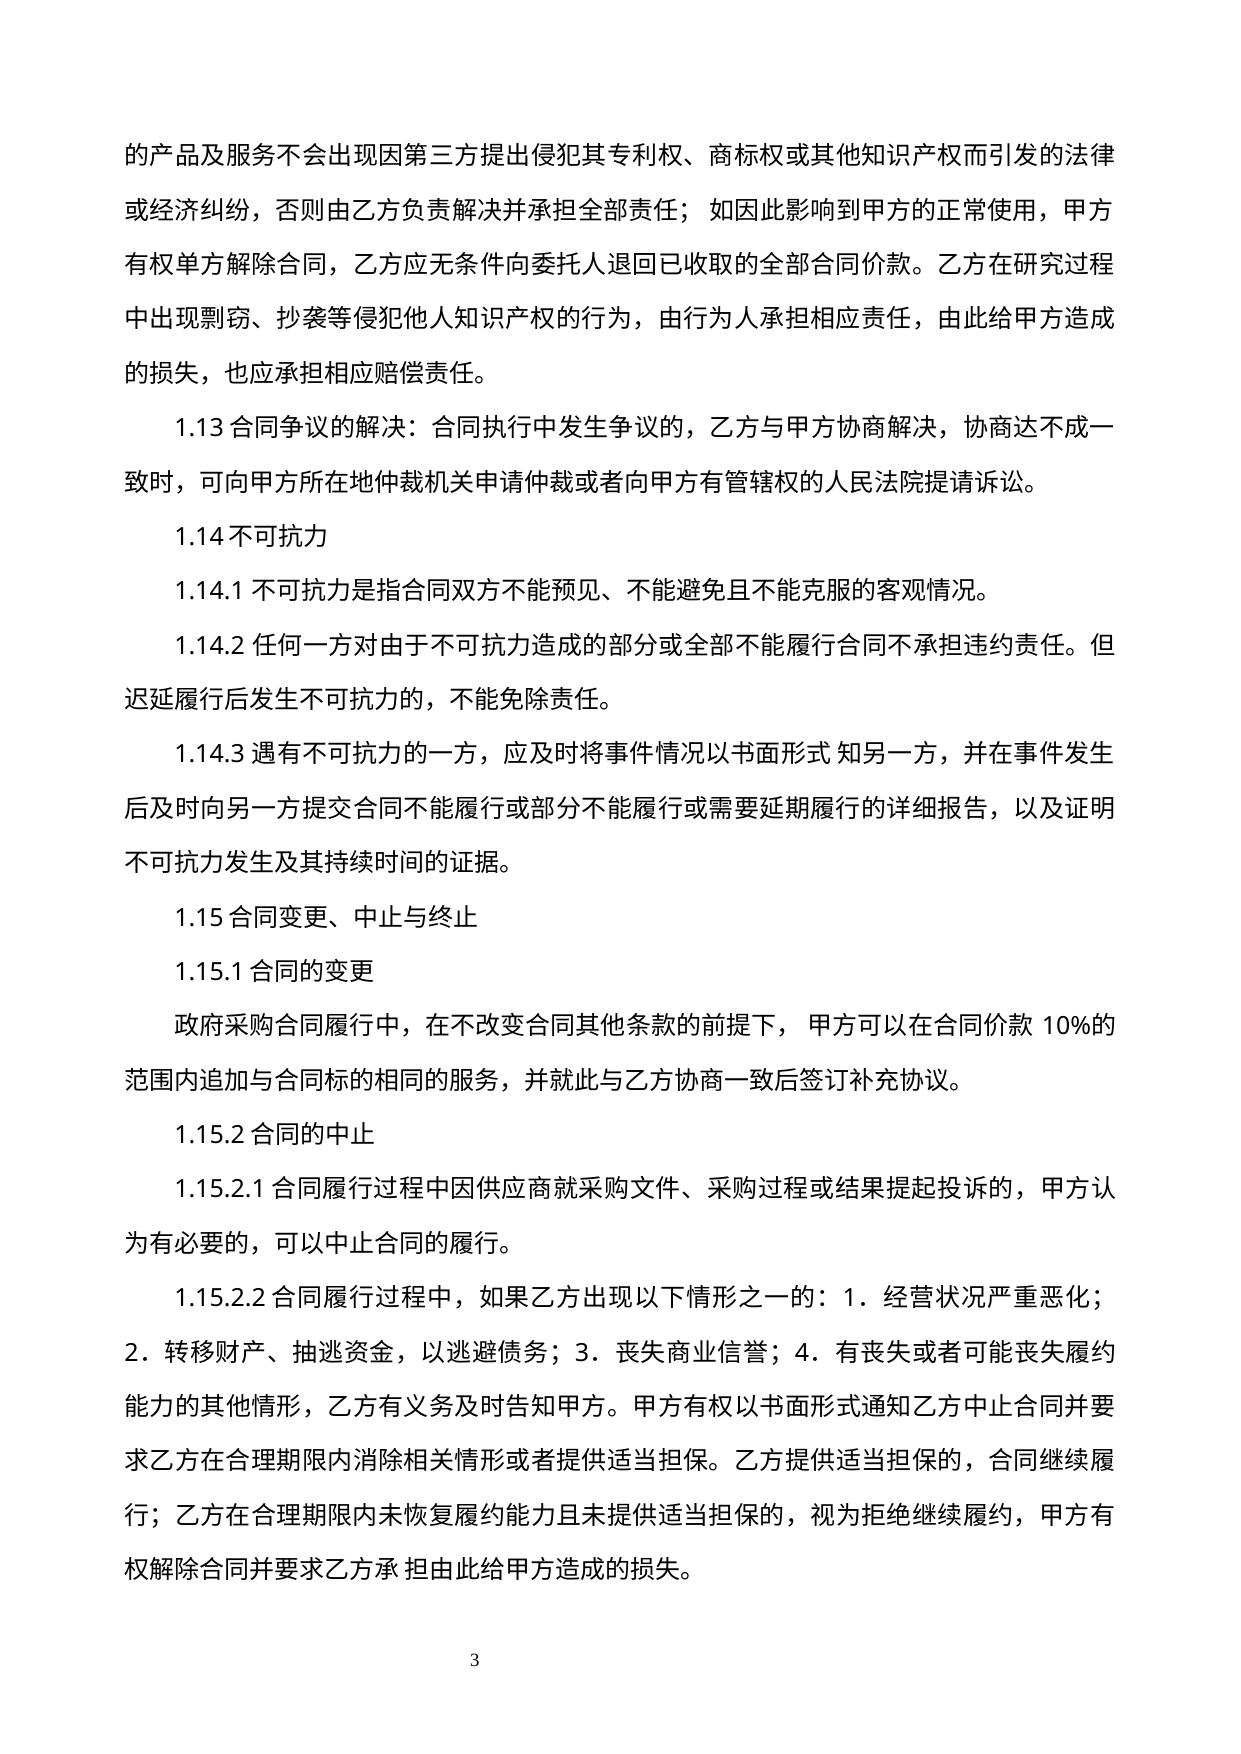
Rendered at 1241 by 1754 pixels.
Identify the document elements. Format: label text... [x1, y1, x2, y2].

text 政府采购合同履行中，在不改变合同其他条款的前提下， 甲方可以在合同价款10%的范围内追加与合同标的相同的服务，并就此与乙方协商一致后签订补充协议。 [124, 1006, 1116, 1096]
text 1.14不可抗力 [124, 516, 1116, 553]
text 1.15.1合同的变更 [124, 951, 1116, 988]
text 1.15.2.2合同履行过程中，如果乙方出现以下情形之一的：1．经营状况严重恶化；2．转移财产、抽逃资金，以逃避债务；3．丧失商业信誉；4．有丧失或者可能丧失履约能力的其他情形，乙方有义务及时告知甲方。甲方有权以书面形式通知乙方中止合同并要求乙方在合理期限内消除相关情形或者提供适当担保。乙方提供适当担保的，合同继续履行；乙方在合理期限内未恢复履约能力且未提供适当担保的，视为拒绝继续履约，甲方有权解除合同并要求乙方承 担由此给甲方造成的损失。 [124, 1278, 1116, 1586]
text 1.13合同争议的解决：合同执行中发生争议的，乙方与甲方协商解决，协商达不成一致时，可向甲方所在地仲裁机关申请仲裁或者向甲方有管辖权的人民法院提请诉讼。 [124, 408, 1116, 498]
text 1.15.2.1合同履行过程中因供应商就采购文件、采购过程或结果提起投诉的，甲方认为有必要的，可以中止合同的履行。 [124, 1169, 1116, 1259]
text 1.14.2 任何一方对由于不可抗力造成的部分或全部不能履行合同不承担违约责任。但迟延履行后发生不可抗力的，不能免除责任。 [124, 625, 1116, 716]
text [124, 136, 1116, 389]
text 1.14.1 不可抗力是指合同双方不能预见、不能避免且不能克服的客观情况。 [124, 571, 1116, 607]
text 1.14.3 遇有不可抗力的一方，应及时将事件情况以书面形式 知另一方，并在事件发生后及时向另一方提交合同不能履行或部分不能履行或需要延期履行的详细报告，以及证明不可抗力发生及其持续时间的证据。 [124, 734, 1116, 879]
text 1.15.2合同的中止 [124, 1114, 1116, 1151]
text 1.15合同变更、中止与终止 [124, 897, 1116, 933]
